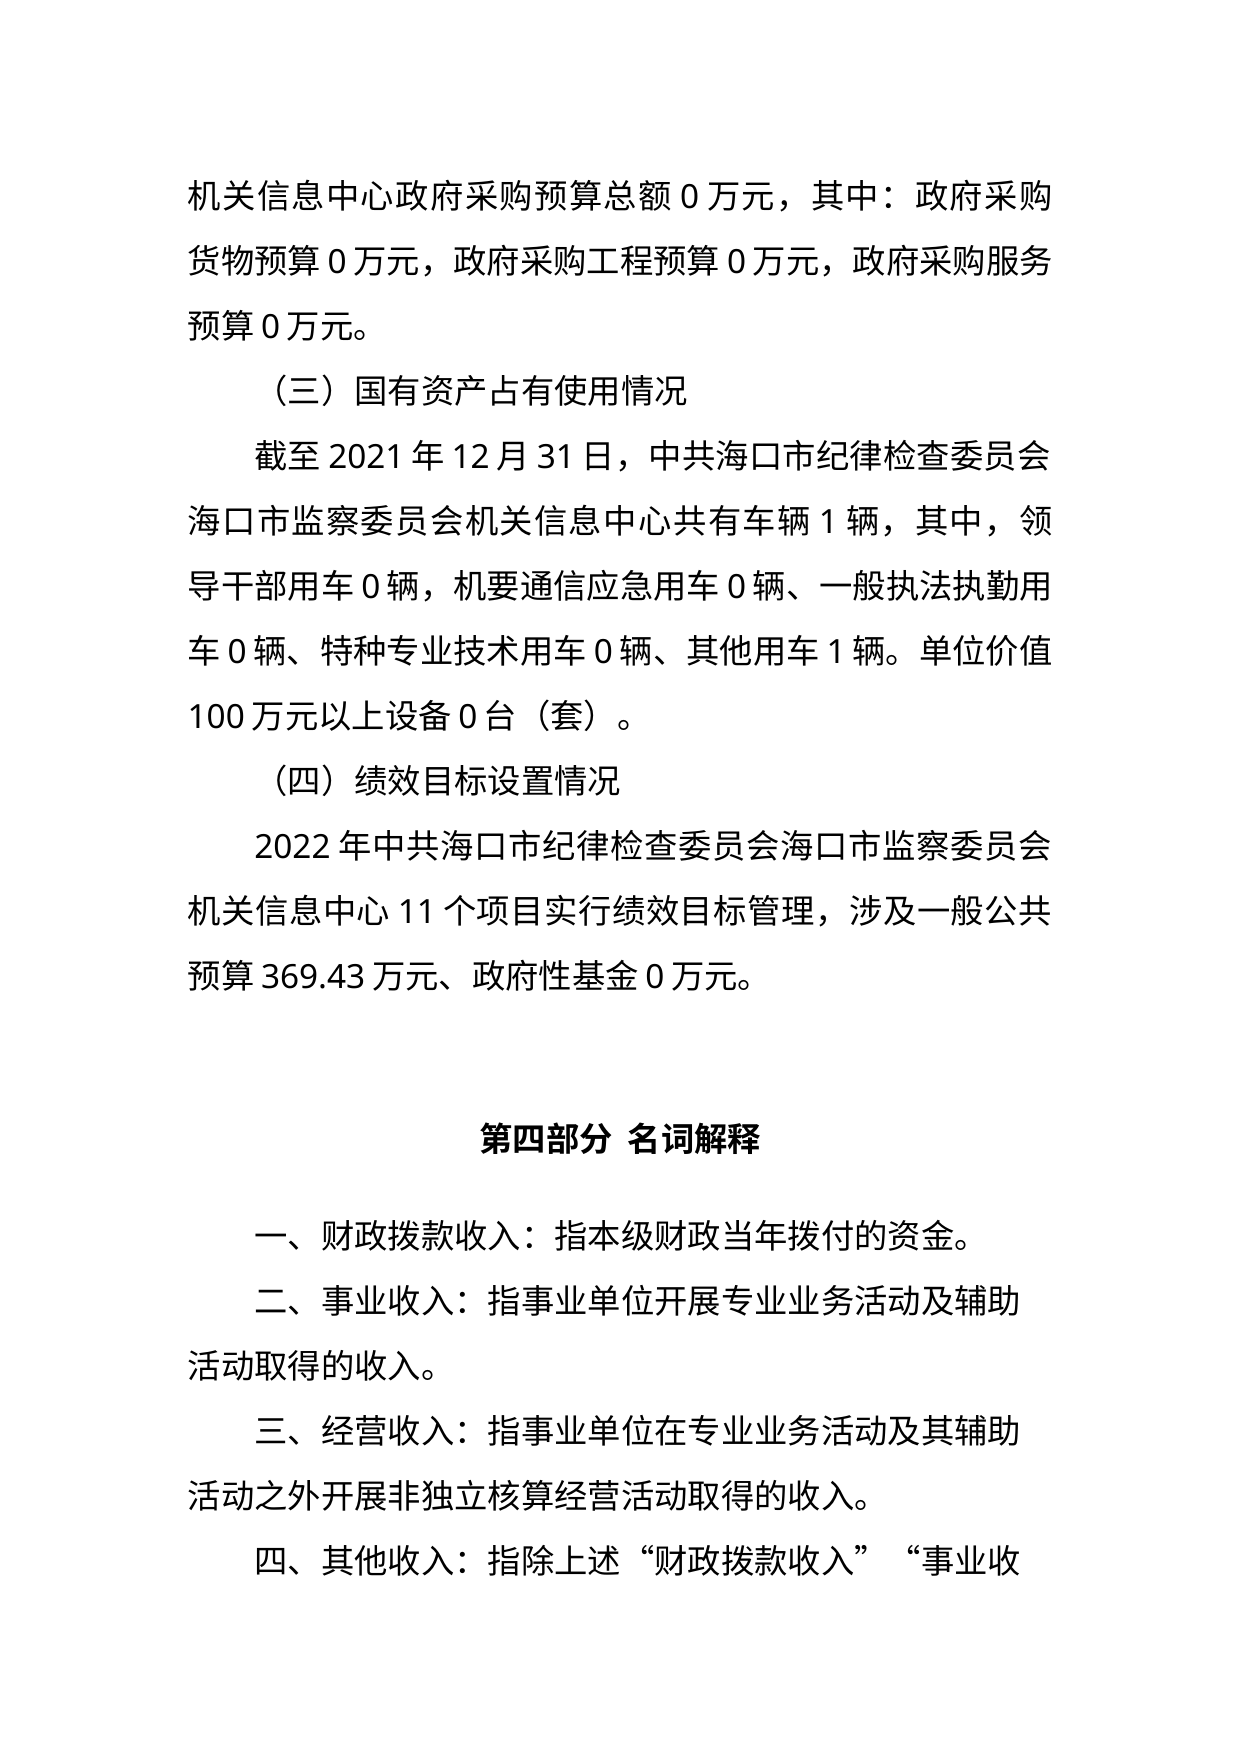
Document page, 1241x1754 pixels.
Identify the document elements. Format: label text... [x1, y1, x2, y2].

text 三、经营收入：指事业单位在专业业务活动及其辅助活动之外开展非独立核算经营活动取得的收入。 [187, 1397, 1053, 1527]
text 二、事业收入：指事业单位开展专业业务活动及辅助活动取得的收入。 [187, 1267, 1053, 1397]
text （四）绩效目标设置情况 [187, 747, 1053, 812]
text 第四部分 名词解释 [187, 1104, 1053, 1169]
text （三）国有资产占有使用情况 [187, 357, 1053, 422]
text 一、财政拨款收入：指本级财政当年拨付的资金。 [187, 1202, 1053, 1267]
text 2022年中共海口市纪律检查委员会海口市监察委员会机关信息中心11个项目实行绩效目标管理，涉及一般公共预算369.43万元、政府性基金0万元。 [187, 812, 1053, 1007]
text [187, 1527, 1053, 1592]
text 截至2021年12月31日，中共海口市纪律检查委员会海口市监察委员会机关信息中心共有车辆1辆，其中，领导干部用车0辆，机要通信应急用车0辆、一般执法执勤用车0辆、特种专业技术用车0辆、其他用车1辆。单位价值100万元以上设备0台（套）。 [187, 422, 1053, 747]
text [187, 162, 1053, 357]
